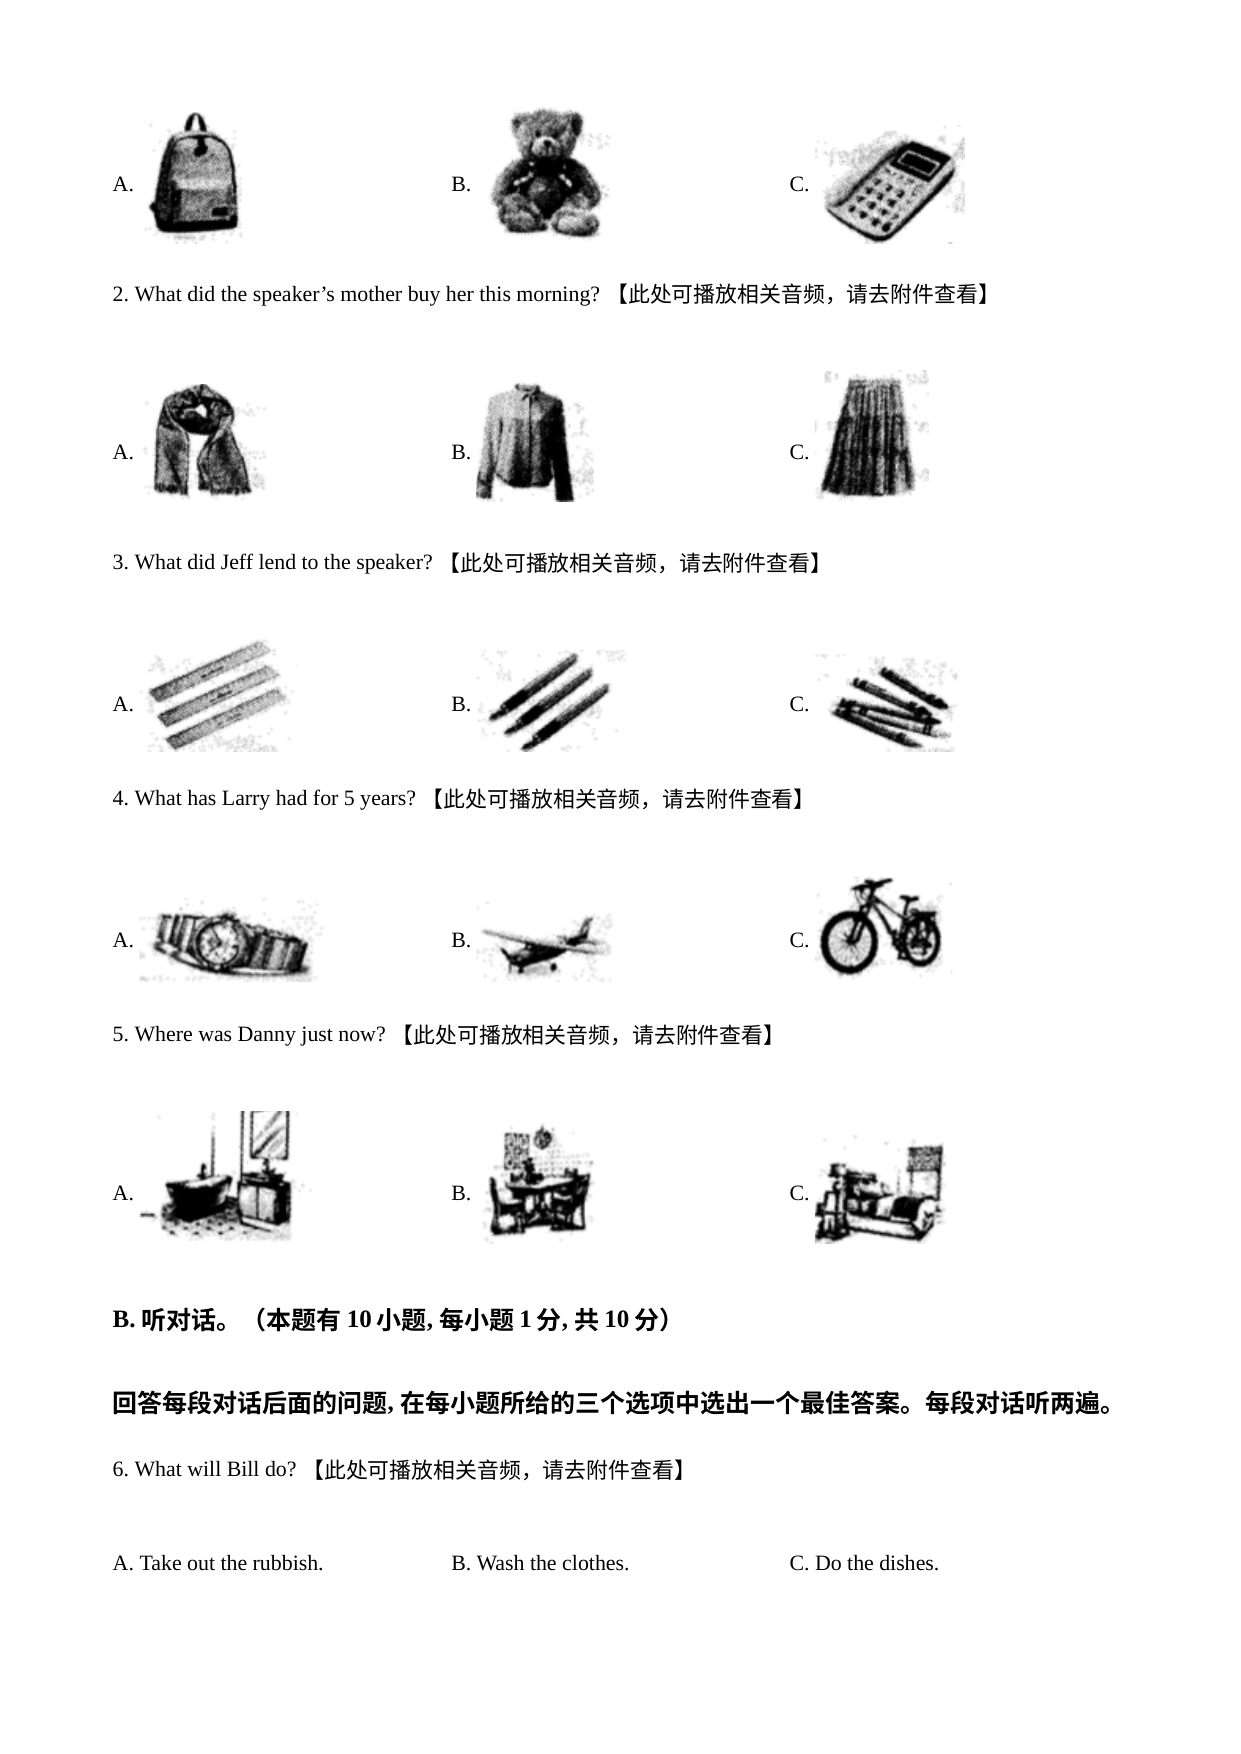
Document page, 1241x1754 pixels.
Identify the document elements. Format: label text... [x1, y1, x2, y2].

text A. Take out the rubbish. B. Wash the clothes. C. Do the dishes. [112, 1546, 1128, 1578]
picture [139, 384, 266, 502]
picture [814, 125, 965, 244]
picture [476, 379, 594, 502]
picture [814, 875, 953, 982]
picture [139, 638, 298, 752]
text 5. Where was Danny just now? 【此处可播放相关音频，请去附件查看】 [112, 1018, 1128, 1050]
picture [476, 101, 622, 244]
picture [139, 1111, 313, 1244]
text 2. What did the speaker’s mother buy her this morning? 【此处可播放相关音频，请去附件查看】 [112, 277, 1128, 309]
picture [814, 1134, 947, 1244]
picture [814, 370, 929, 502]
picture [476, 650, 627, 752]
text 3. What did Jeff lend to the speaker? 【此处可播放相关音频，请去附件查看】 [112, 546, 1128, 578]
text 回答每段对话后面的问题, 在每小题所给的三个选项中选出一个最佳答案。每段对话听两遍。 [112, 1369, 1128, 1434]
text B. 听对话。（本题有10小题, 每小题1分, 共10分） [112, 1286, 1128, 1351]
text 4. What has Larry had for 5 years? 【此处可播放相关音频，请去附件查看】 [112, 782, 1128, 814]
picture [139, 108, 243, 244]
picture [476, 901, 614, 982]
picture [814, 654, 962, 752]
picture [476, 1120, 603, 1244]
text 6. What will Bill do? 【此处可播放相关音频，请去附件查看】 [112, 1452, 1128, 1485]
picture [139, 898, 326, 982]
